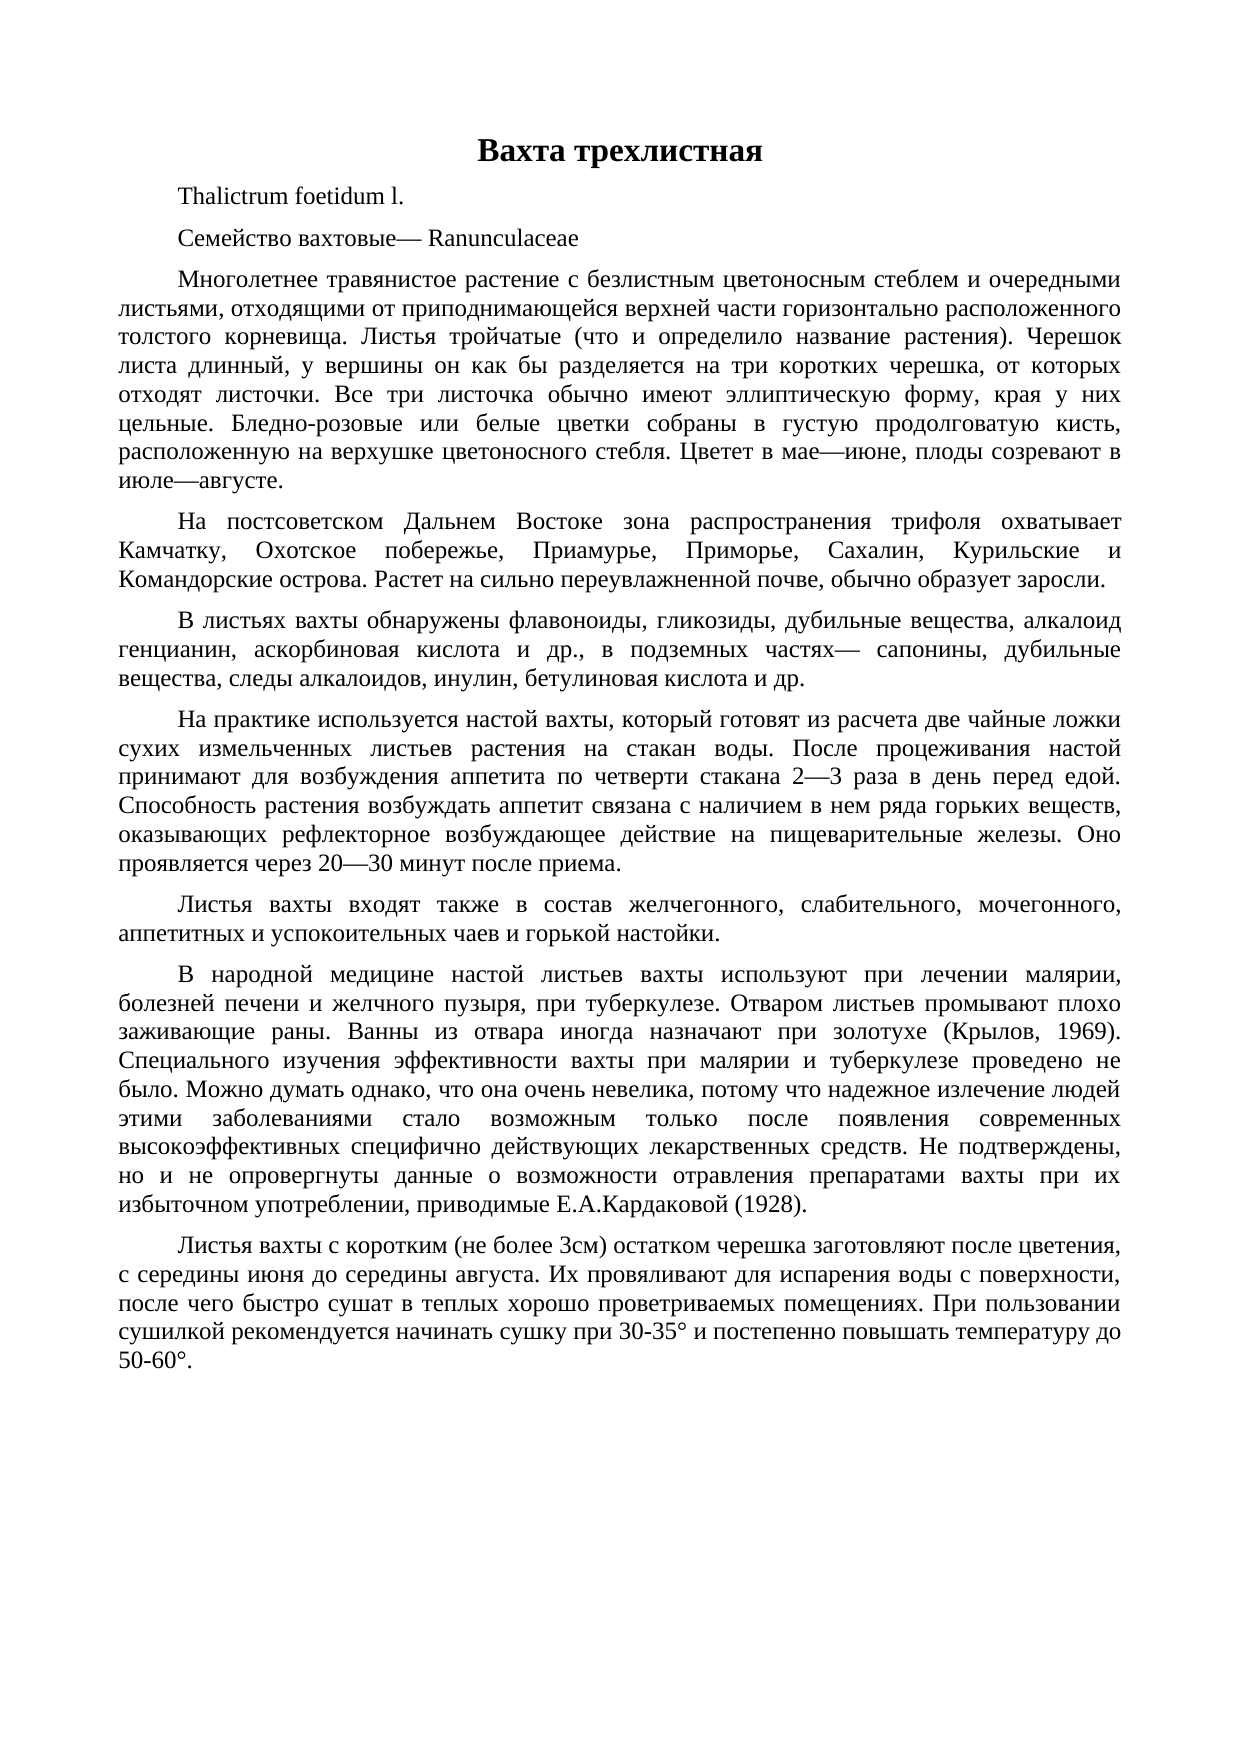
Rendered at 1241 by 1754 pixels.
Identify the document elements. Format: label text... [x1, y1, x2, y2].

text Thalictrum foetidum l. [118, 181, 1122, 210]
text Вахта трехлистная [118, 131, 1122, 169]
text Многолетнее травянистое растение с безлистным цветоносным стеблем и очередными листьями, отходящими от приподнимающейся верхней части горизонтально расположенного толстого корневища. Листья тройчатые (что и определило название растения). Черешок листа длинный, у вершины он как бы разделяется на три коротких черешка, от которых отходят листочки. Все три листочка обычно имеют эллиптическую форму, края у них цельные. Бледно-розовые или белые цветки собраны в густую продолговатую кисть, расположенную на верхушке цветоносного стебля. Цветет в мае—июне, плоды созревают в июле—августе. [118, 264, 1122, 494]
text В народной медицине настой листьев вахты используют при лечении малярии, болезней печени и желчного пузыря, при туберкулезе. Отваром листьев промывают плохо заживающие раны. Ванны из отвара иногда назначают при золотухе (Крылов, 1969). Специального изучения эффективности вахты при малярии и туберкулезе проведено не было. Можно думать однако, что она очень невелика, потому что надежное излечение людей этими заболеваниями стало возможным только после появления современных высокоэффективных специфично действующих лекарственных средств. Не подтверждены, но и не опровергнуты данные о возможности отравления препаратами вахты при их избыточном употреблении, приводимые Е.А.Кардаковой (1928). [118, 959, 1122, 1218]
text В листьях вахты обнаружены флавоноиды, гликозиды, дубильные вещества, алкалоид генцианин, аскорбиновая кислота и др., в подземных частях— сапонины, дубильные вещества, следы алкалоидов, инулин, бетулиновая кислота и др. [118, 605, 1122, 691]
text Листья вахты с коротким (не более 3см) остатком черешка заготовляют после цветения, с середины июня до середины августа. Их провяливают для испарения воды с поверхности, после чего быстро сушат в теплых хорошо проветриваемых помещениях. При пользовании сушилкой рекомендуется начинать сушку при 30-35° и постепенно повышать температуру до 50-60°. [118, 1230, 1122, 1374]
text На практике используется настой вахты, который готовят из расчета две чайные ложки сухих измельченных листьев растения на стакан воды. После процеживания настой принимают для возбуждения аппетита по четверти стакана 2—3 раза в день перед едой. Способность растения возбуждать аппетит связана с наличием в нем ряда горьких веществ, оказывающих рефлекторное возбуждающее действие на пищеварительные железы. Оно проявляется через 20—30 минут после приема. [118, 704, 1122, 876]
text Листья вахты входят также в состав желчегонного, слабительного, мочегонного, аппетитных и успокоительных чаев и горькой настойки. [118, 889, 1122, 946]
text На постсоветском Дальнем Востоке зона распространения трифоля охватывает Камчатку, Охотское побережье, Приамурье, Приморье, Сахалин, Курильские и Командорские острова. Растет на сильно переувлажненной почве, обычно образует заросли. [118, 506, 1122, 593]
text Семейство вахтовые— Ranunculaceae [118, 223, 1122, 251]
